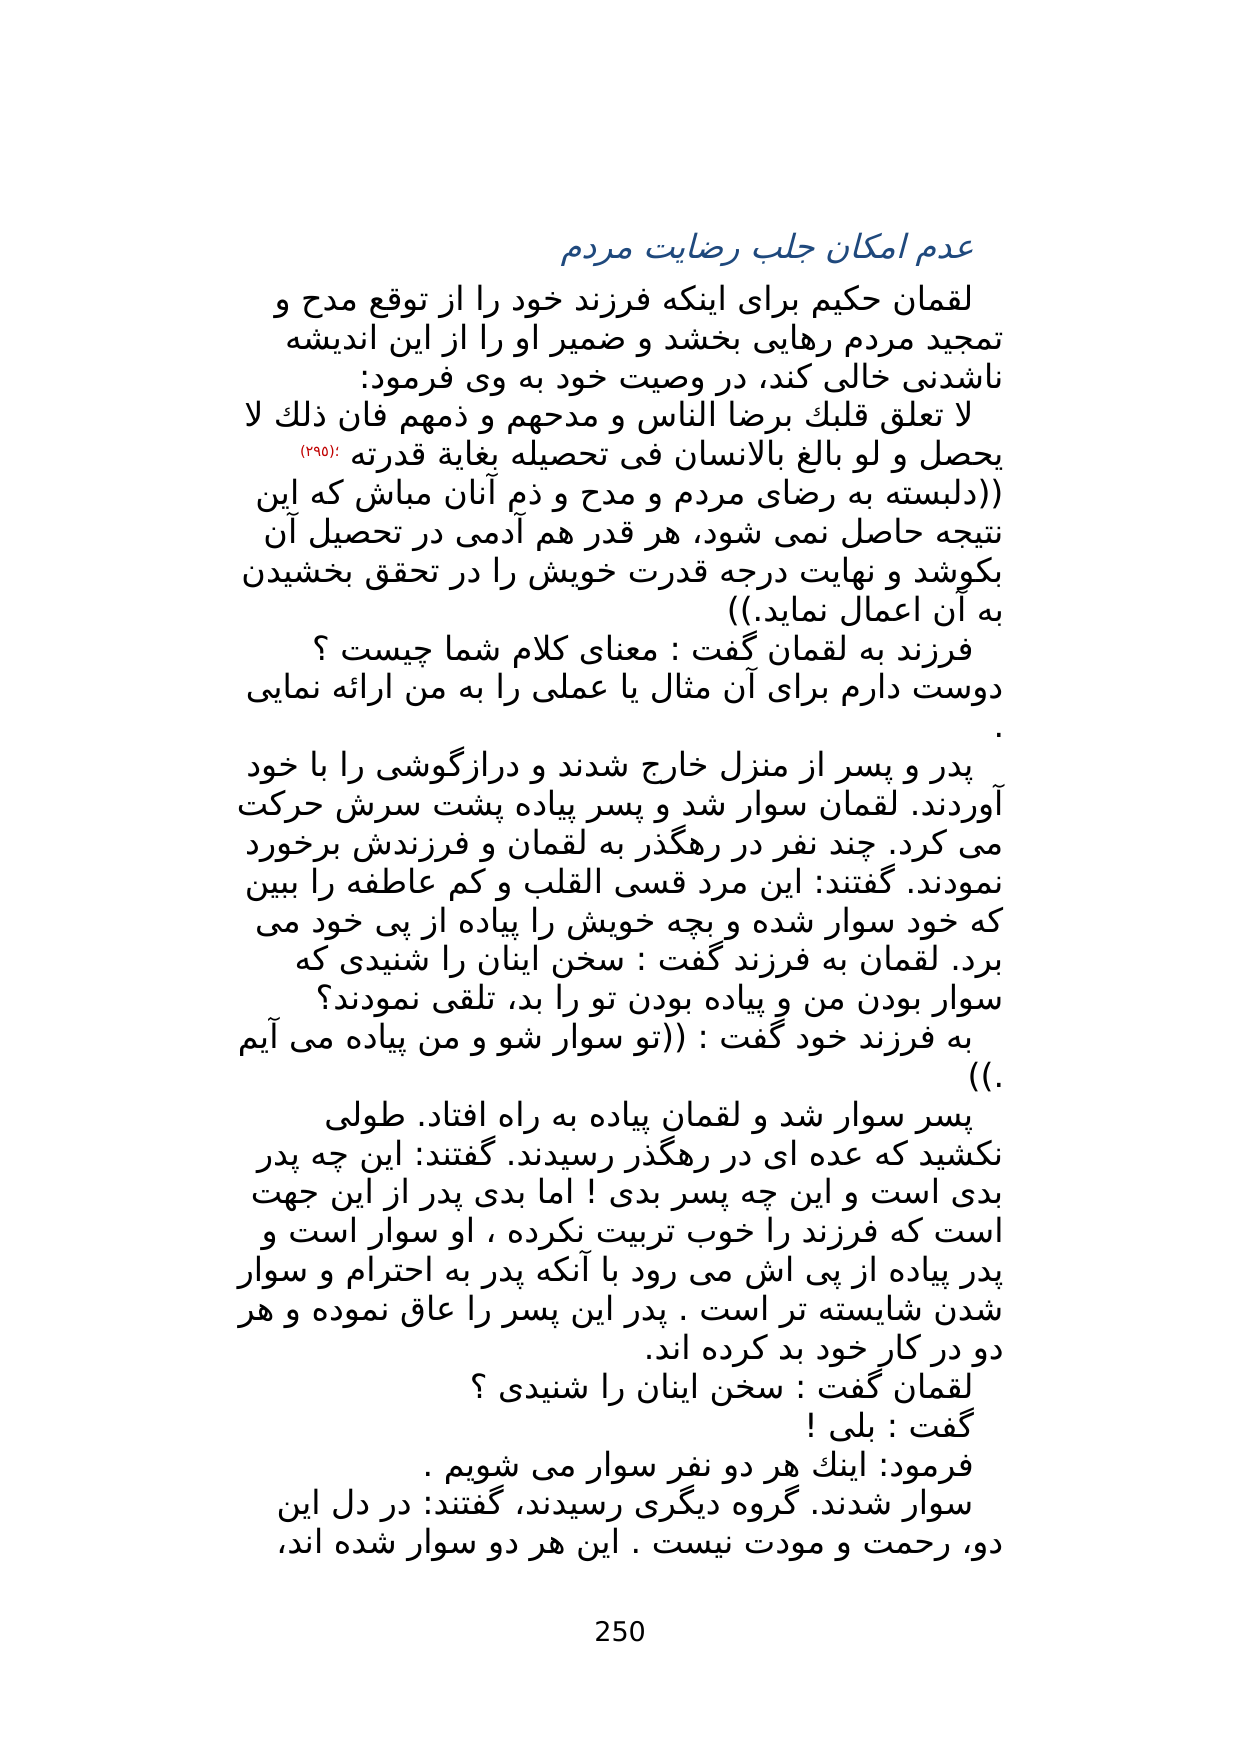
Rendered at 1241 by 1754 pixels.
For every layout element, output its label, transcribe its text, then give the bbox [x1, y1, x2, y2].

text پسر سوار شد و لقمان پياده به راه افتاد. طولى نكشيد كه عده اى در رهگذر رسيدند. گفتند: اين چه پدر بدى است و اين چه پسر بدى ! اما بدى پدر از اين جهت است كه فرزند را خوب تربيت نكرده ، او سوار است و پدر پياده از پى اش مى رود با آنكه پدر به احترام و سوار شدن شايسته تر است . پدر اين پسر را عاق نموده و هر دو در كار خود بد كرده اند. [236, 1095, 1004, 1367]
text گفت : بلى ! [236, 1406, 1004, 1445]
text فرزند به لقمان گفت : معناى كلام شما چيست ؟ دوست دارم براى آن مثال يا عملى را به من ارائه نمايى . [236, 629, 1004, 746]
text لقمان حكيم براى اينكه فرزند خود را از توقع مدح و تمجيد مردم رهايى بخشد و ضمير او را از اين انديشه ناشدنى خالى كند، در وصيت خود به وى فرمود: [236, 279, 1004, 396]
text پدر و پسر از منزل خارج شدند و درازگوشى را با خود آوردند. لقمان سوار شد و پسر پياده پشت سرش حركت مى كرد. چند نفر در رهگذر به لقمان و فرزندش برخورد نمودند. گفتند: اين مرد قسى القلب و كم عاطفه را ببين كه خود سوار شده و بچه خويش را پياده از پى خود مى برد. لقمان به فرزند گفت : سخن اينان را شنيدى كه سوار بودن من و پياده بودن تو را بد، تلقى نمودند؟ [236, 746, 1004, 1018]
text به فرزند خود گفت : ((تو سوار شو و من پياده مى آيم .)) [236, 1018, 1004, 1095]
text لا تعلق قلبك برضا الناس و مدحهم و ذمهم فان ذلك لا يحصل و لو بالغ بالانسان فى تحصيله بغاية قدرته ؛(٢٩٥) ((دلبسته به رضاى مردم و مدح و ذم آنان مباش كه اين نتيجه حاصل نمى شود، هر قدر هم آدمى در تحصيل آن بكوشد و نهايت درجه قدرت خويش را در تحقق بخشيدن به آن اعمال نمايد.)) [236, 396, 1004, 629]
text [236, 1484, 1004, 1562]
text لقمان گفت : سخن اينان را شنيدى ؟ [236, 1367, 1004, 1406]
subtitle عدم امكان جلب رضايت مردم [236, 228, 1004, 267]
text فرمود: اينك هر دو نفر سوار مى شويم . [236, 1445, 1004, 1484]
